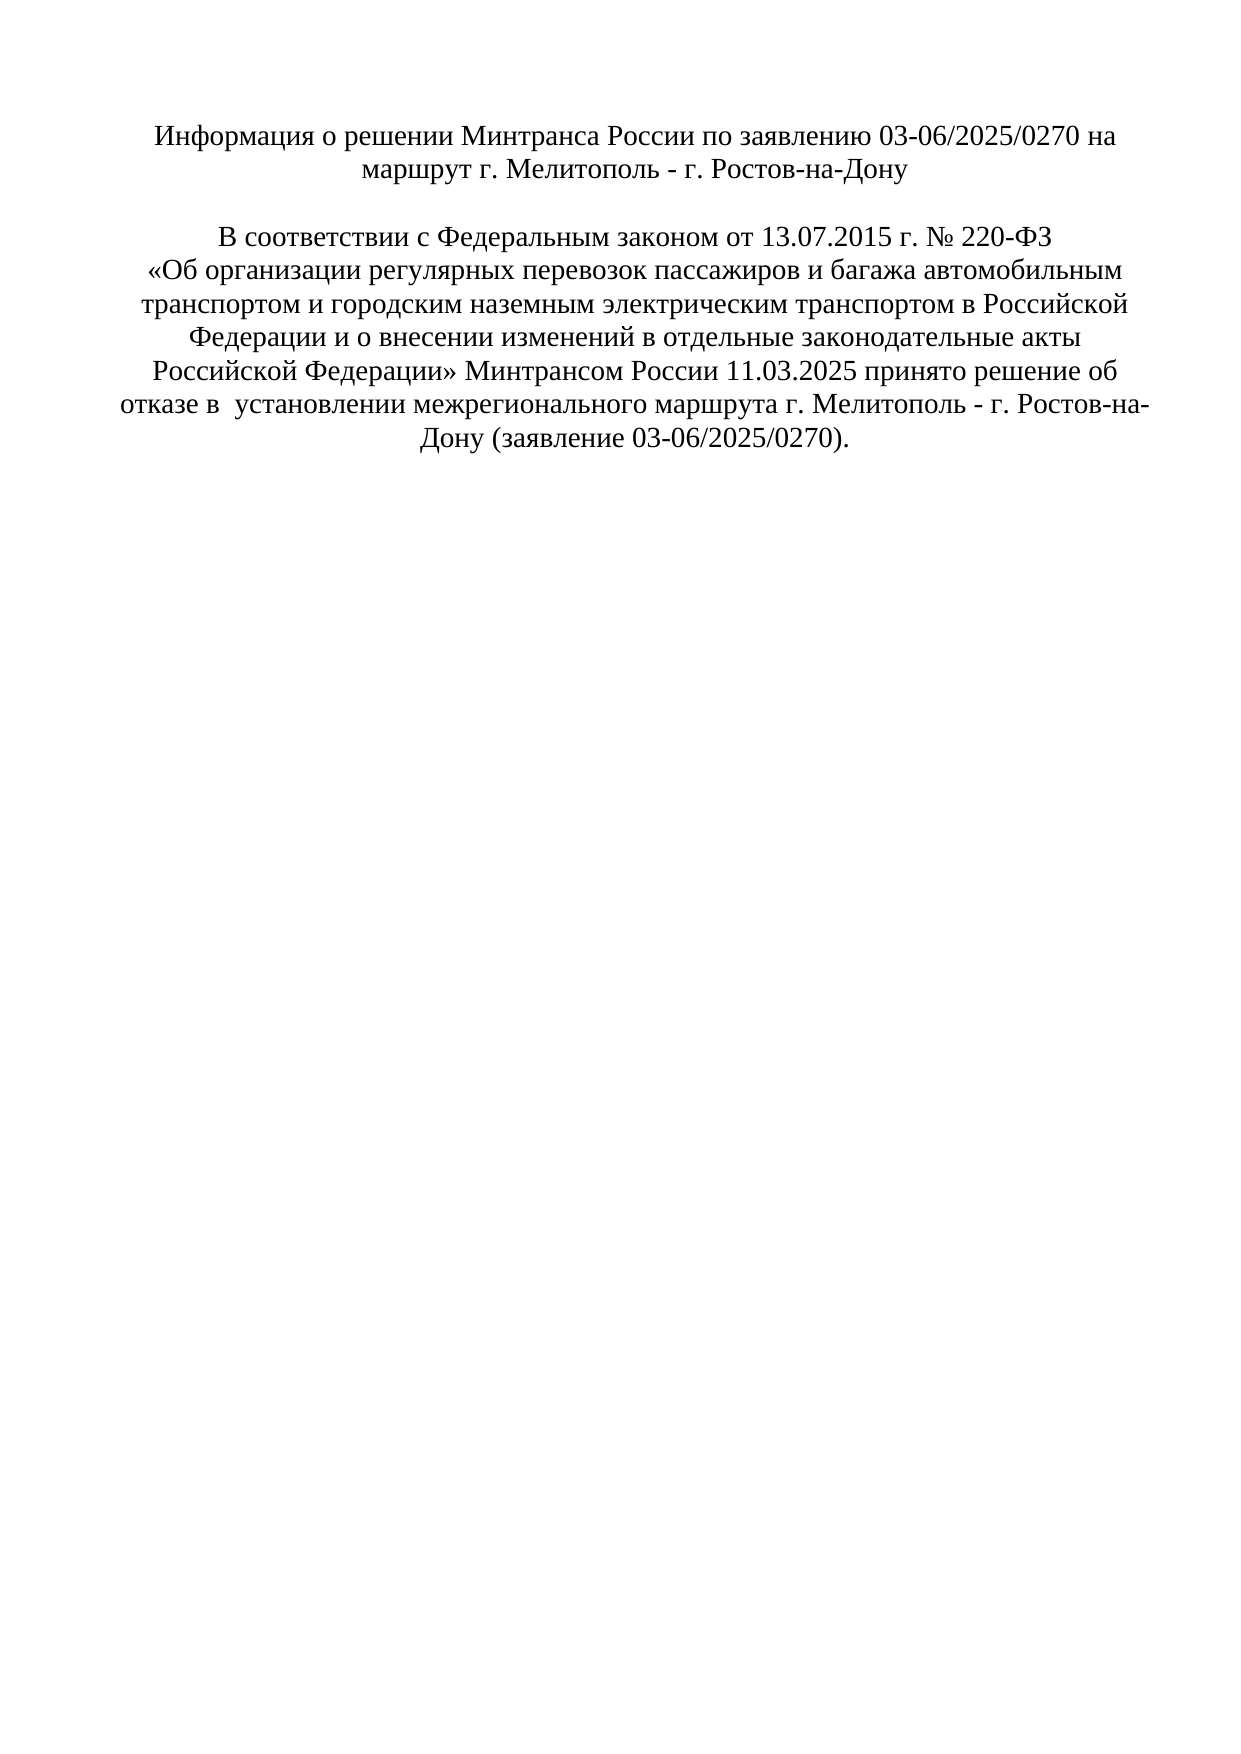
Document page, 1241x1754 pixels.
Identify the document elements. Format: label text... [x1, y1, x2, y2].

text В соответствии с Федеральным законом от 13.07.2015 г. № 220-ФЗ «Об организации регулярных перевозок пассажиров и багажа автомобильным транспортом и городским наземным электрическим транспортом в Российской Федерации и о внесении изменений в отдельные законодательные акты Российской Федерации» Минтрансом России 11.03.2025 принято решение об отказе в установлении межрегионального маршрута г. Мелитополь - г. Ростов-на-Дону (заявление 03-06/2025/0270). [118, 219, 1152, 453]
text Информация о решении Минтранса России по заявлению 03-06/2025/0270 на маршрут г. Мелитополь - г. Ростов-на-Дону [118, 118, 1152, 185]
